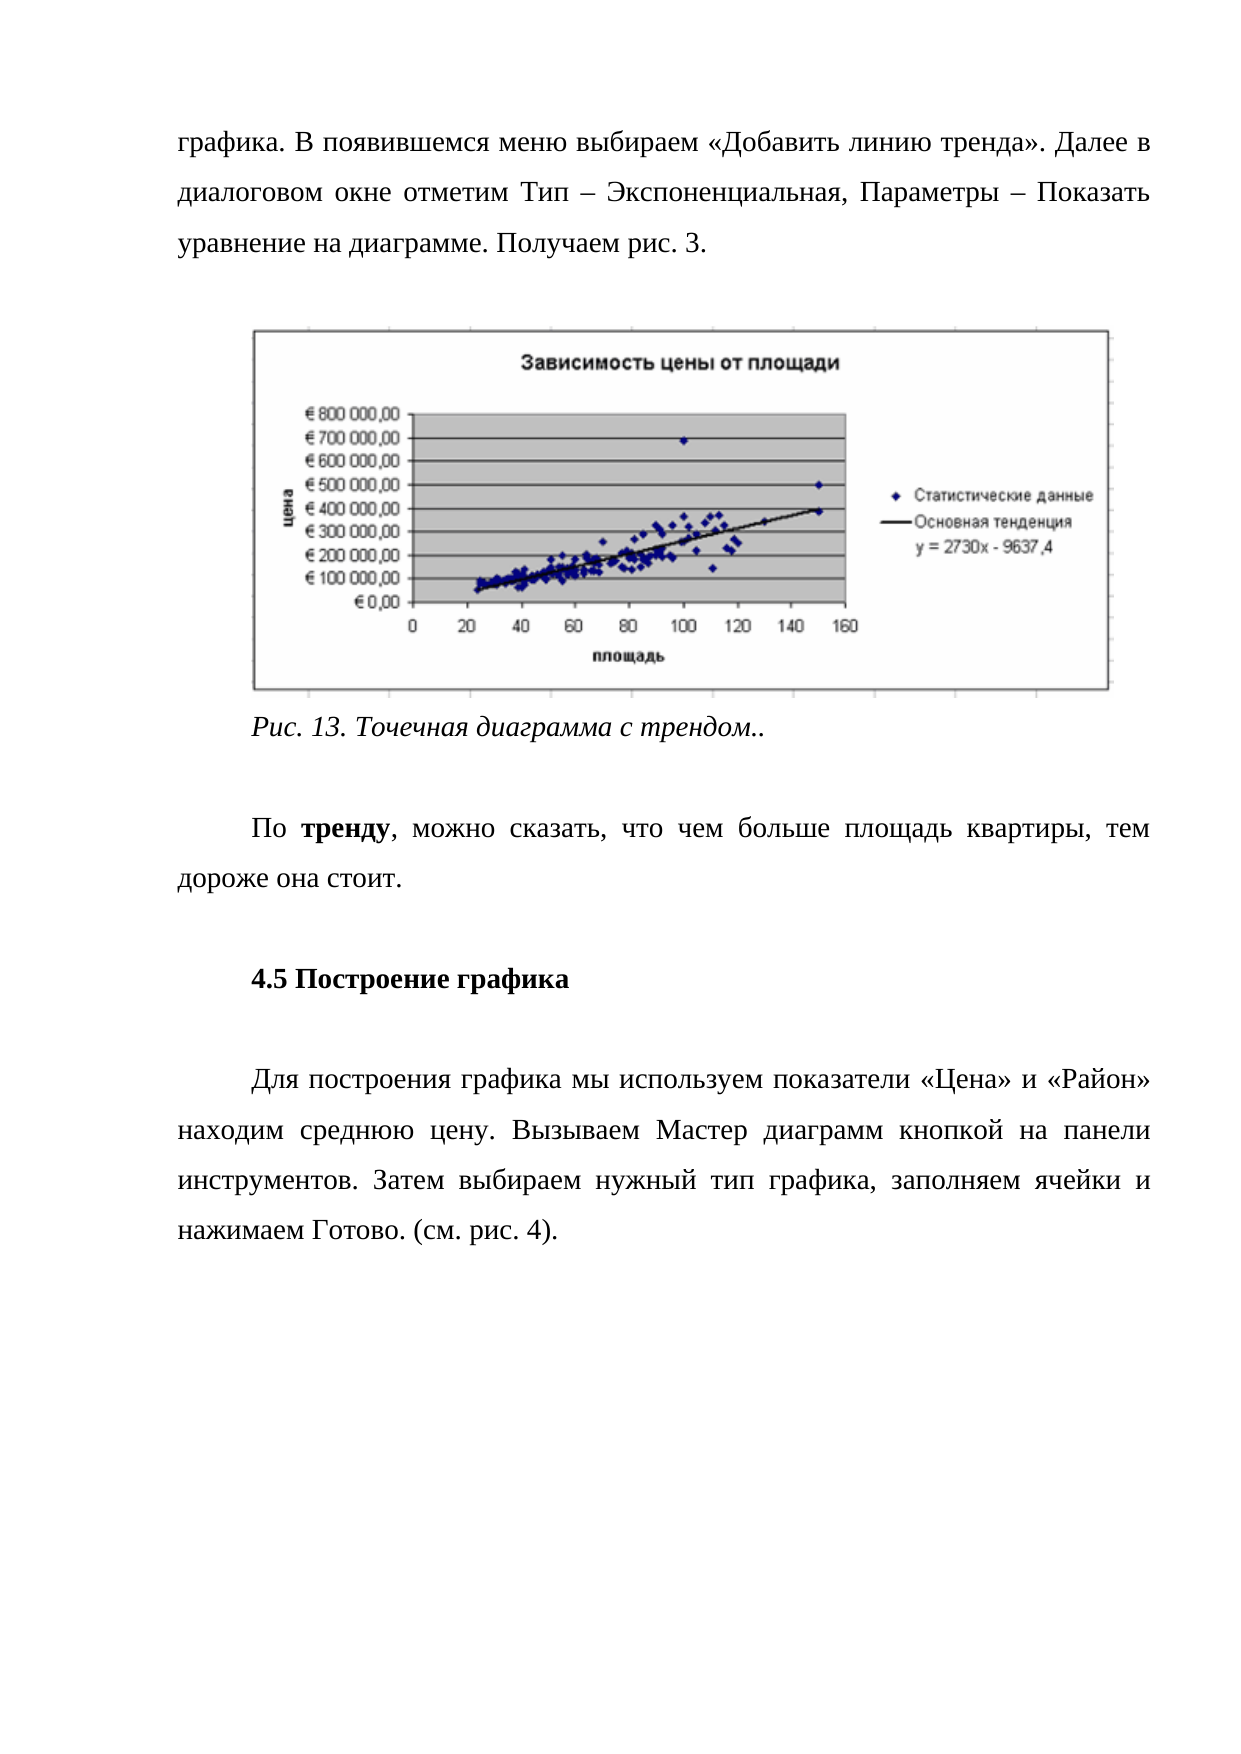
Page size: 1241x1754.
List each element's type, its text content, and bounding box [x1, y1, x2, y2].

text Рис. 13. Точечная диаграмма с трендом.. [177, 709, 1152, 743]
text По тренду, можно сказать, что чем больше площадь квартиры, тем дороже она стоит. [177, 810, 1152, 894]
picture [251, 325, 1114, 698]
text Для построения графика мы используем показатели «Цена» и «Район» находим среднюю цену. Вызываем Мастер диаграмм кнопкой на панели инструментов. Затем выбираем нужный тип графика, заполняем ячейки и нажимаем Готово. (см. рис. 4). [177, 1061, 1152, 1246]
text 4.5 Построение графика [177, 961, 1152, 994]
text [177, 124, 1152, 258]
